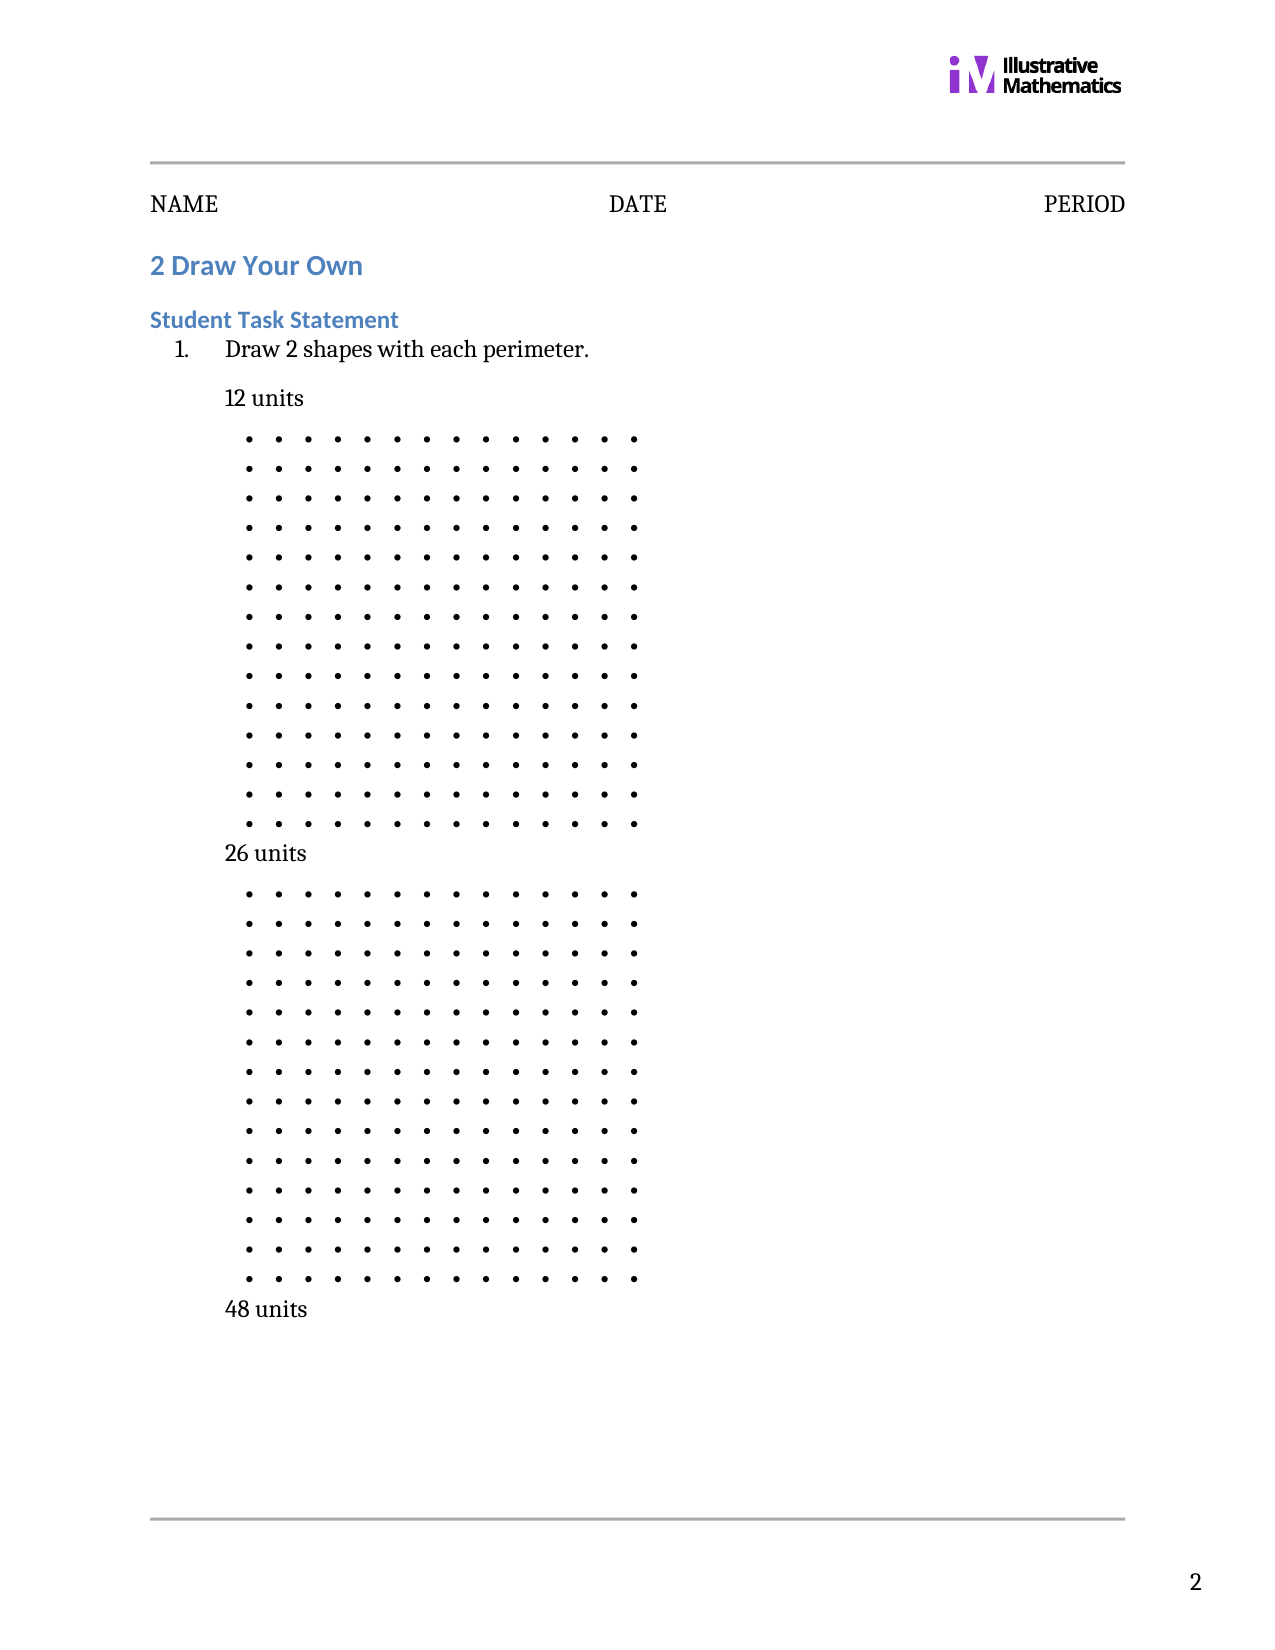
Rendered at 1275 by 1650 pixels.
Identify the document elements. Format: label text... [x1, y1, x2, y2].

list Draw 2 shapes with each perimeter. [175, 334, 1125, 363]
picture [949, 55, 1121, 93]
picture [243, 888, 640, 1285]
list 12 units [175, 384, 1125, 413]
subtitle 2 Draw Your Own [150, 247, 1125, 283]
list 26 units [175, 839, 1125, 868]
picture [243, 433, 640, 830]
list 48 units [175, 1294, 1125, 1323]
subtitle Student Task Statement [150, 304, 1125, 334]
